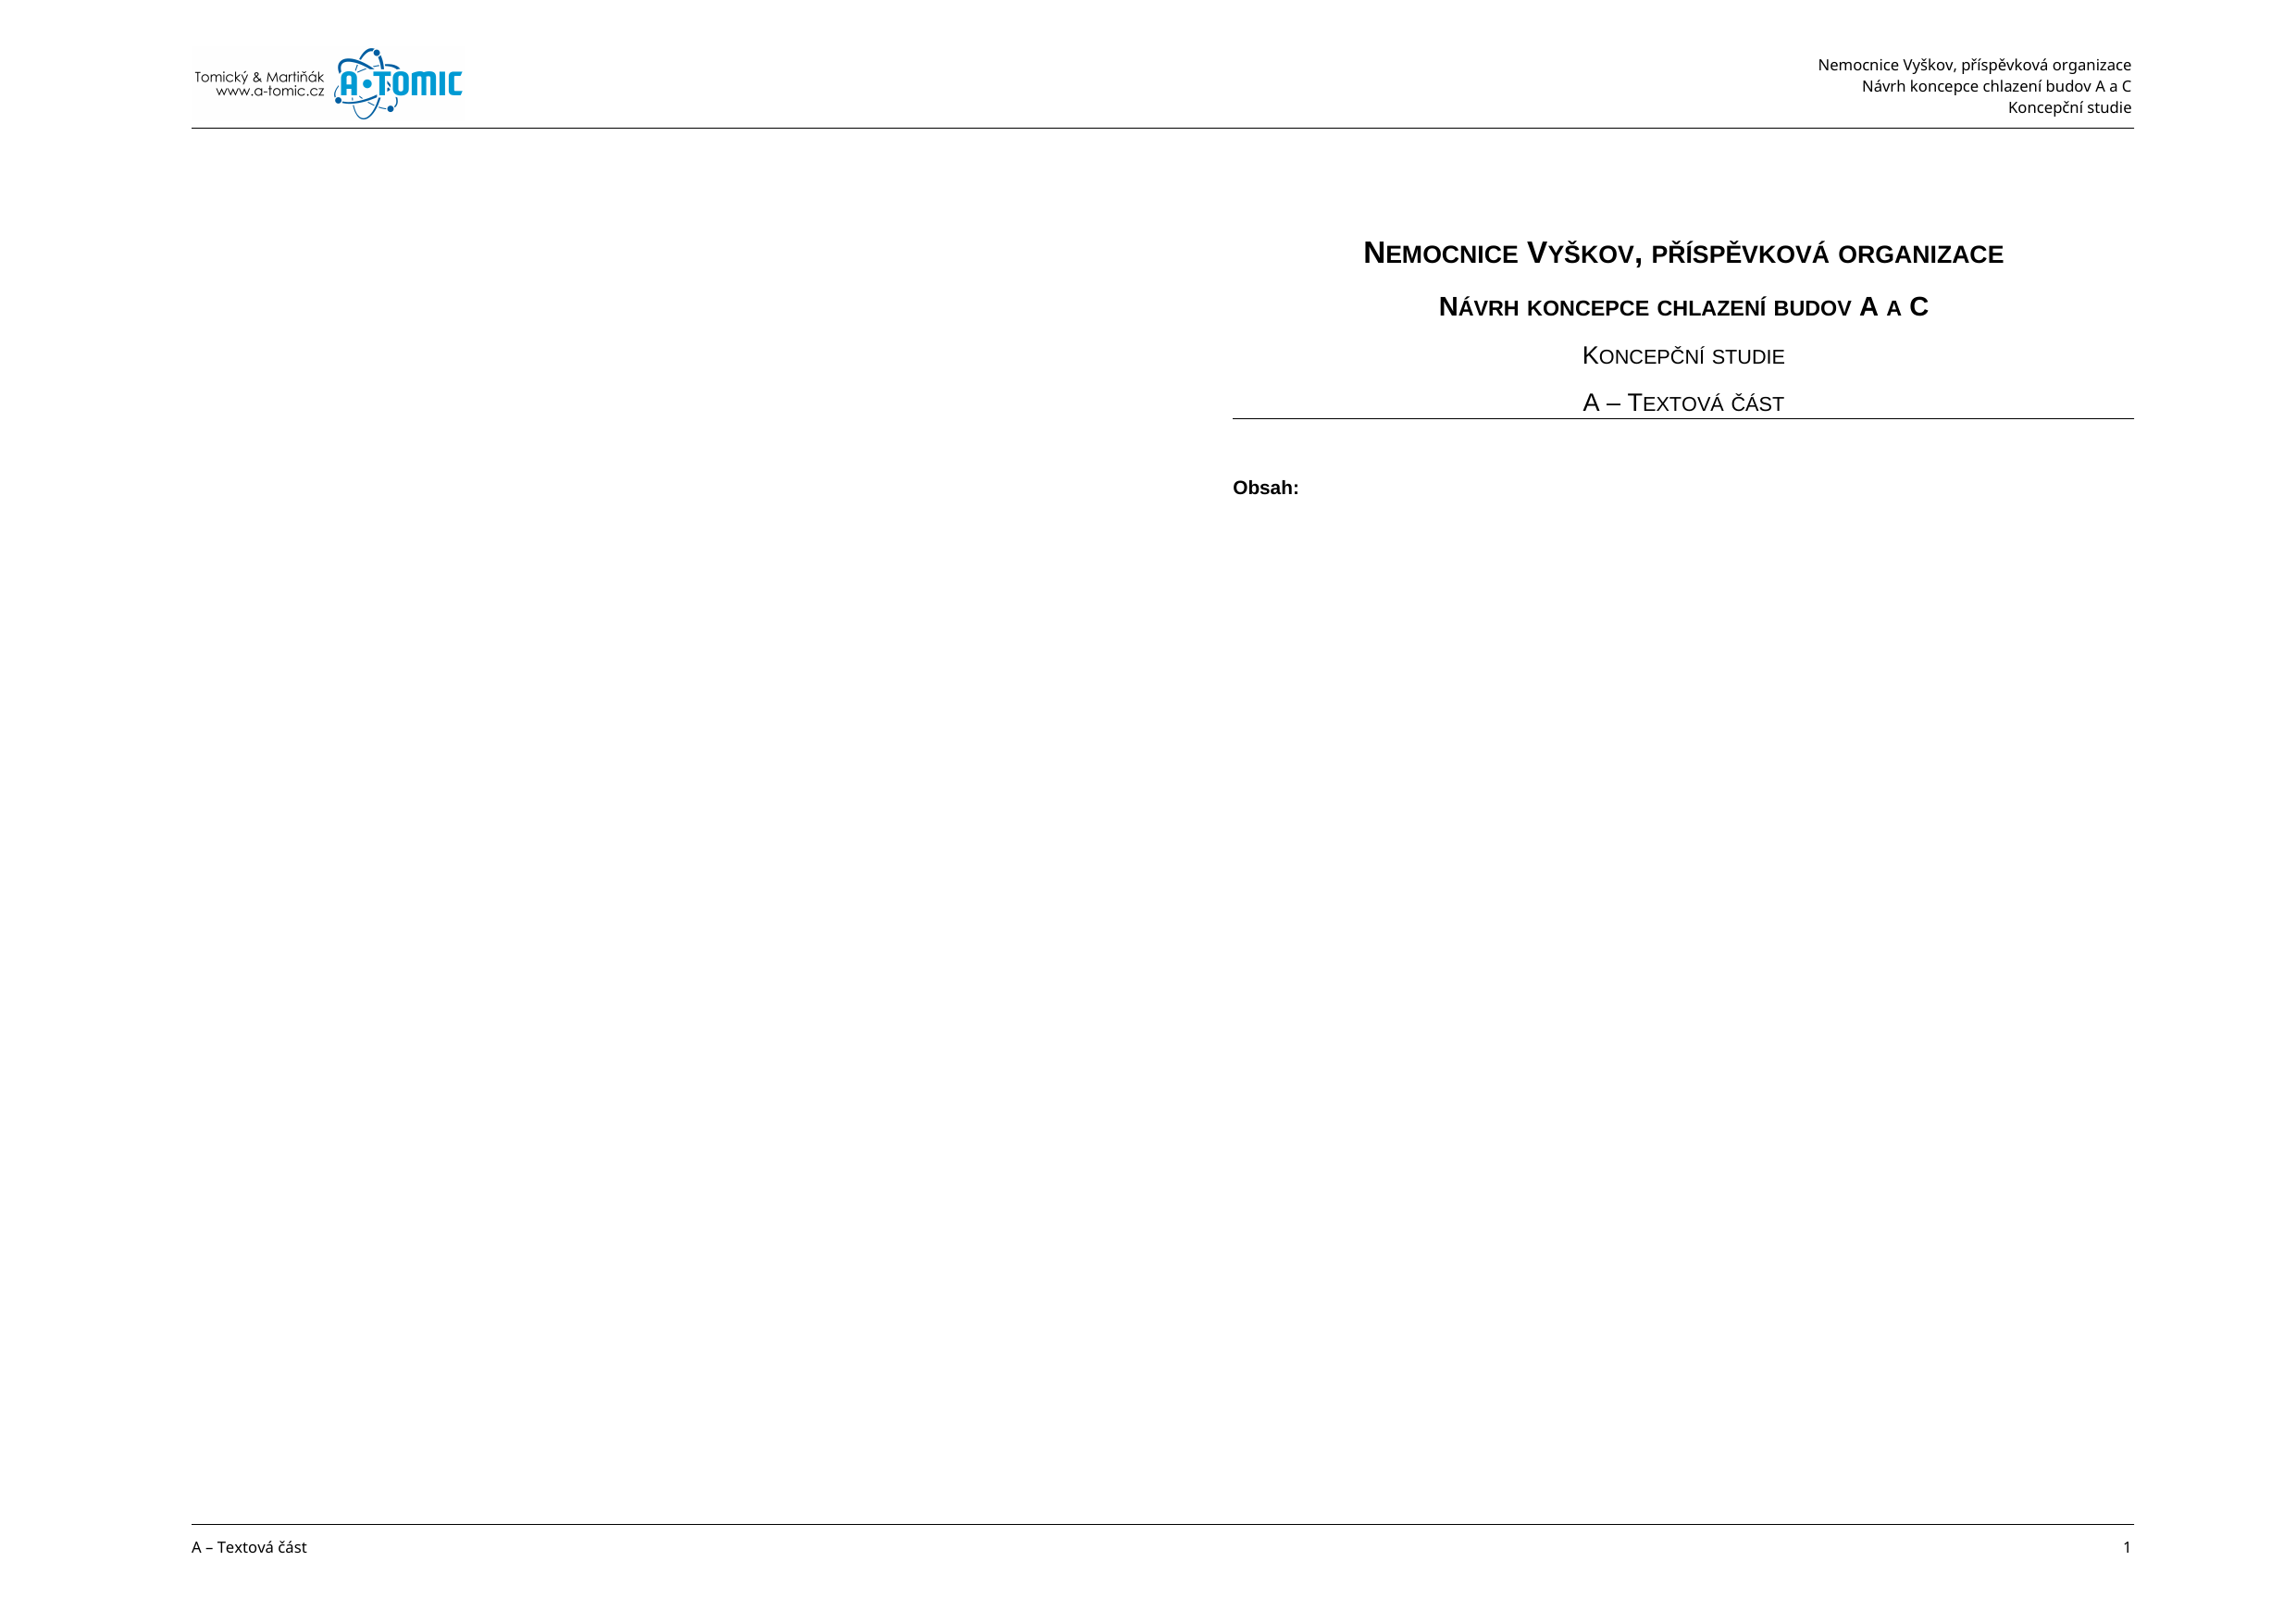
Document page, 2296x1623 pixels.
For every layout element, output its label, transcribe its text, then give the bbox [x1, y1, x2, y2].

text Obsah: [1233, 477, 2134, 499]
text Nemocnice Vyškov, příspěvková organizace [1233, 234, 2134, 270]
text Koncepční studie [1233, 341, 2134, 369]
picture [191, 46, 465, 121]
text A – Textová část [1233, 388, 2134, 418]
text Návrh koncepce chlazení budov A a C [1233, 291, 2134, 321]
